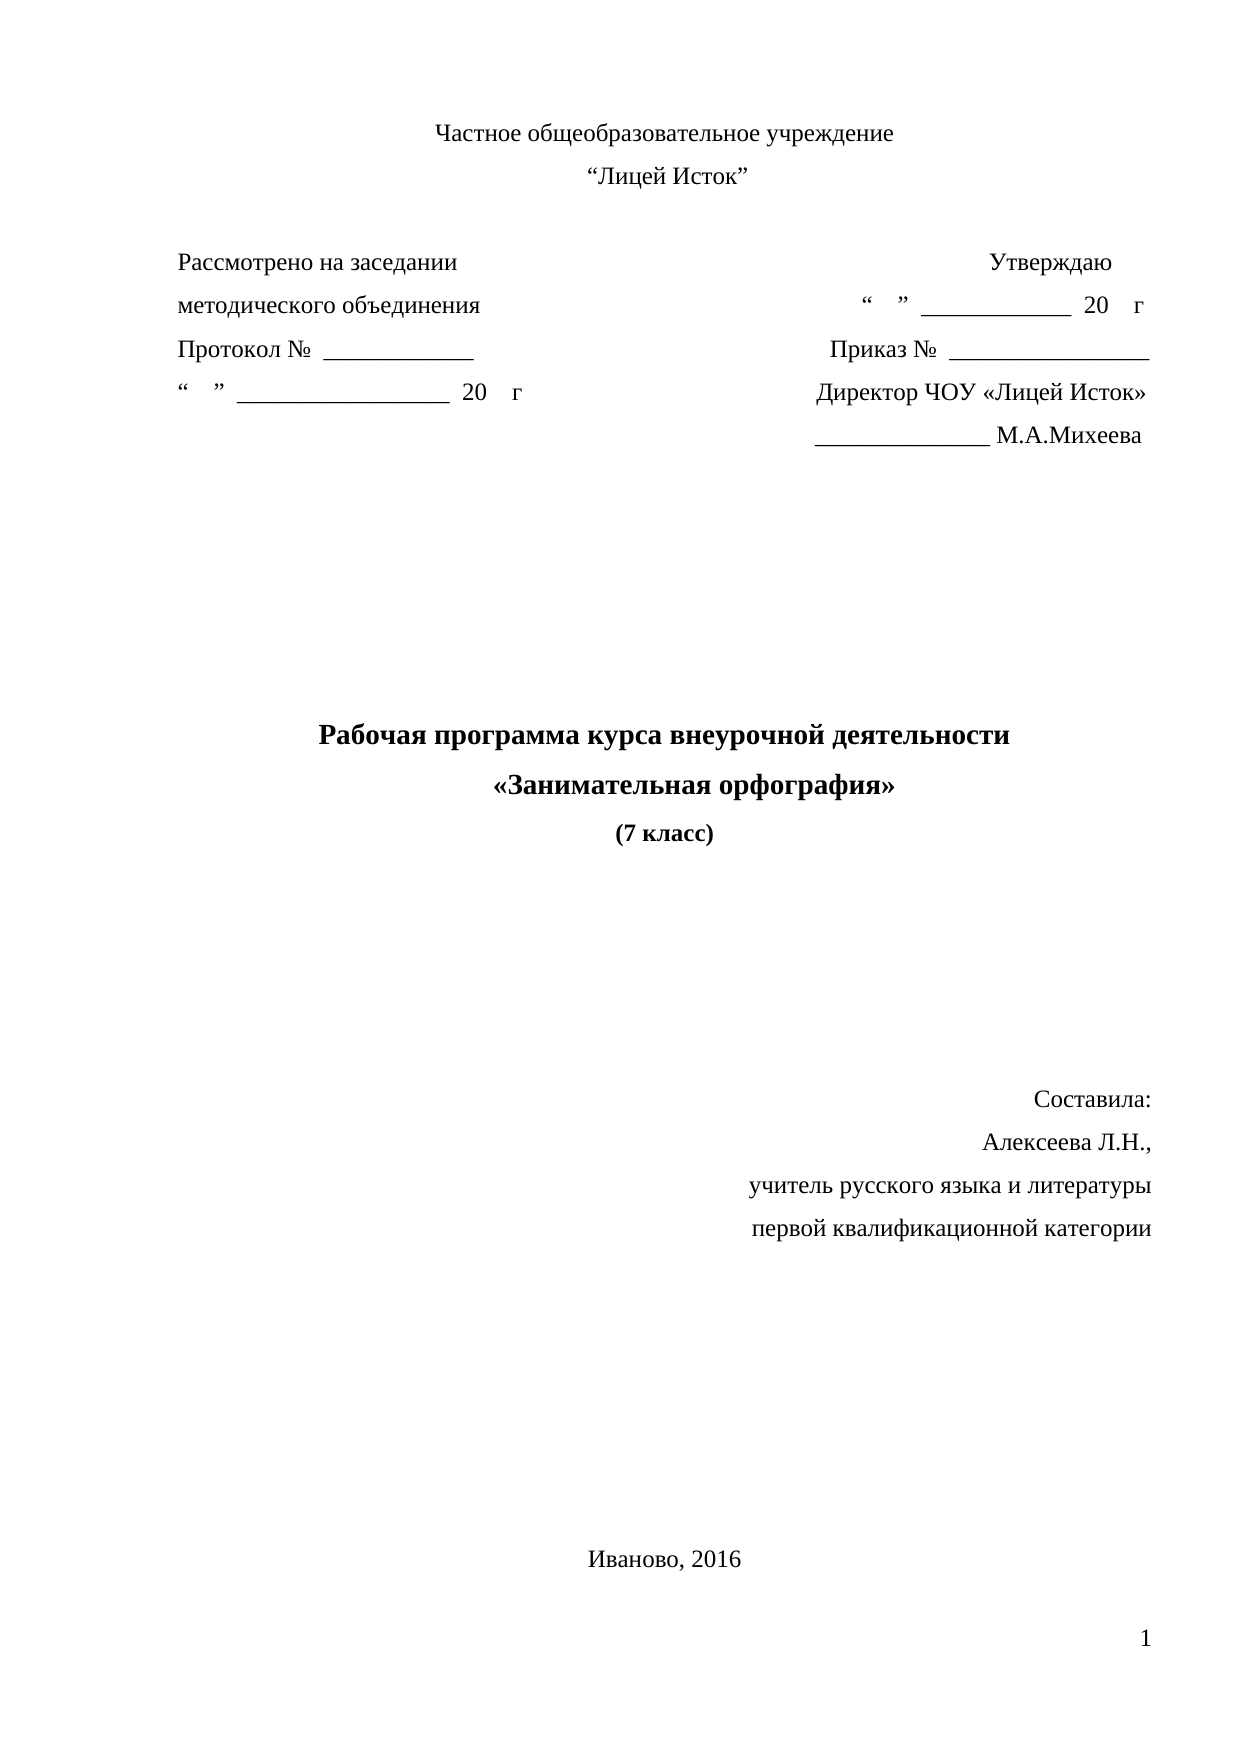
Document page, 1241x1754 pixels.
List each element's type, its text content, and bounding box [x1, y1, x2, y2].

text Иваново, 2016 [177, 1544, 1152, 1572]
text Частное общеобразовательное учреждение [177, 118, 1152, 147]
text Рабочая программа курса внеурочной деятельности [177, 717, 1152, 751]
text Алексеева Л.Н., [177, 1127, 1152, 1156]
text первой квалификационной категории [177, 1213, 1152, 1242]
text Составила: [177, 1084, 1152, 1112]
text Протокол № ____________ Приказ № ________________ [177, 334, 1152, 362]
text “ ” _________________ 20 г Директор ЧОУ «Лицей Исток» [177, 377, 1152, 406]
text учитель русского языка и литературы [177, 1170, 1152, 1199]
text (7 класс) [177, 818, 1152, 846]
text Рассмотрено на заседании Утверждаю [177, 247, 1152, 276]
text методического объединения “ ” ____________ 20 г [177, 291, 1152, 319]
text «Занимательная орфография» [215, 767, 1152, 801]
text “Лицей Исток” [177, 161, 1152, 190]
text ______________ М.А.Михеева [177, 420, 1152, 449]
